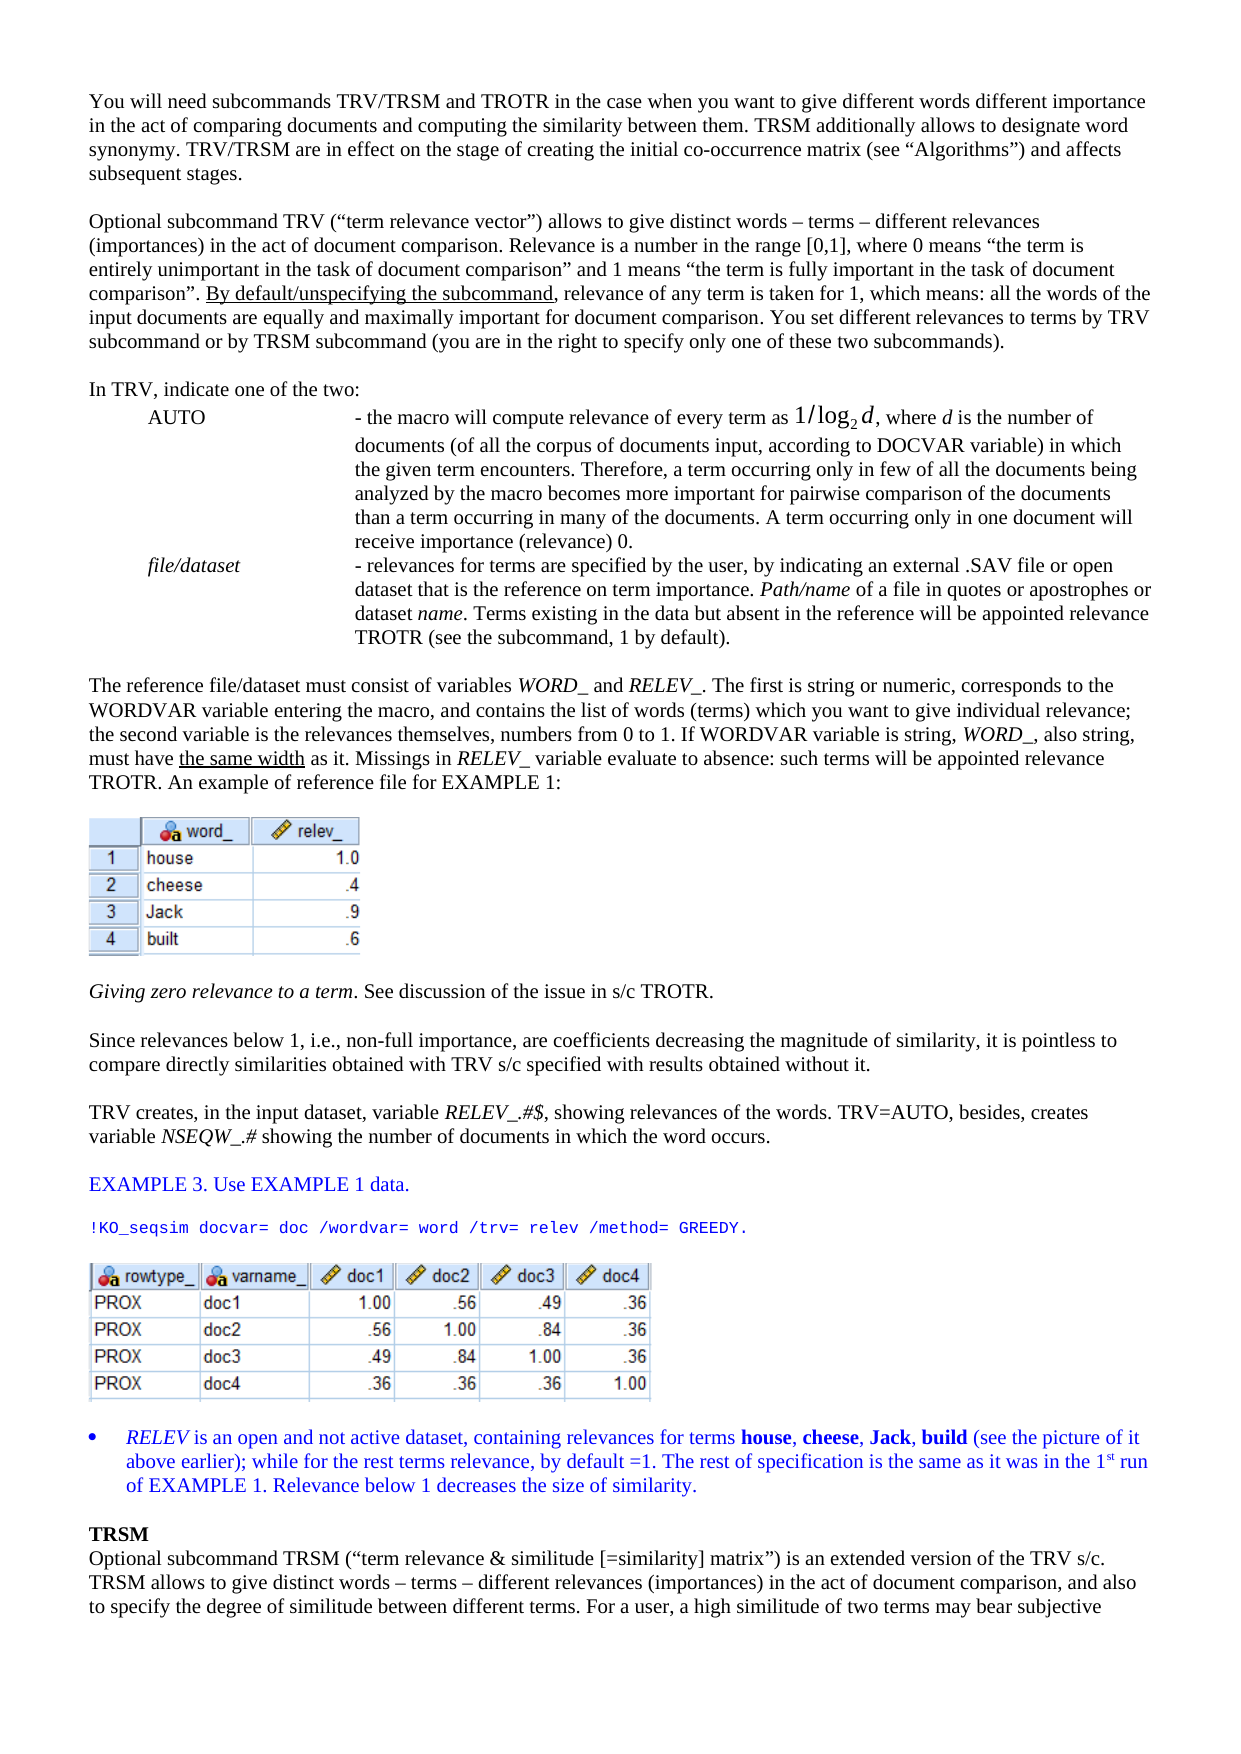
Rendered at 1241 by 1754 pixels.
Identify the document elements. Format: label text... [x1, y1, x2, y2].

text Since relevances below 1, i.e., non-full importance, are coefficients decreasing the magnitude of similarity, it is pointless to compare directly similarities obtained with TRV s/c specified with results obtained without it. [89, 1028, 1152, 1076]
text AUTO - the macro will compute relevance of every term as , where d is the number of documents (of all the corpus of documents input, according to DOCVAR variable) in which the given term encounters. Therefore, a term occurring only in few of all the documents being analyzed by the macro becomes more important for pairwise comparison of the documents than a term occurring in many of the documents. A term occurring only in one document will receive importance (relevance) 0. [148, 401, 1152, 553]
text The reference file/dataset must consist of variables WORD_ and RELEV_. The first is string or numeric, corresponds to the WORDVAR variable entering the macro, and contains the list of words (terms) which you want to give individual relevance; the second variable is the relevances themselves, numbers from 0 to 1. If WORDVAR variable is string, WORD_, also string, must have the same width as it. Missings in RELEV_ variable evaluate to absence: such terms will be appointed relevance TROTR. An example of reference file for EXAMPLE 1: [89, 673, 1152, 794]
text You will need subcommands TRV/TRSM and TROTR in the case when you want to give different words different importance in the act of comparing documents and computing the similarity between them. TRSM additionally allows to designate word synonymy. TRV/TRSM are in effect on the stage of creating the initial co-occurrence matrix (see “Algorithms”) and affects subsequent stages. [89, 89, 1152, 185]
picture [88, 817, 361, 956]
text Giving zero relevance to a term. See discussion of the issue in s/c TROTR. [89, 979, 1152, 1003]
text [89, 1546, 1152, 1618]
text TRSM [89, 1522, 1152, 1546]
text !KO_seqsim docvar= doc /wordvar= word /trv= relev /method= GREEDY. [89, 1220, 1152, 1239]
picture [88, 1263, 652, 1402]
text Optional subcommand TRV (“term relevance vector”) allows to give distinct words – terms – different relevances (importances) in the act of document comparison. Relevance is a number in the range [0,1], where 0 means “the term is entirely unimportant in the task of document comparison” and 1 means “the term is fully important in the task of document comparison”. By default/unspecifying the subcommand, relevance of any term is taken for 1, which means: all the words of the input documents are equally and maximally important for document comparison. You set different relevances to terms by TRV subcommand or by TRSM subcommand (you are in the right to specify only one of these two subcommands). [89, 209, 1152, 353]
text TRV creates, in the input dataset, variable RELEV_.#$, showing relevances of the words. TRV=AUTO, besides, creates variable NSEQW_.# showing the number of documents in which the word occurs. [89, 1100, 1152, 1148]
list RELEV is an open and not active dataset, containing relevances for terms house, cheese, Jack, build (see the picture of it above earlier); while for the rest terms relevance, by default =1. The rest of specification is the same as it was in the 1st run of EXAMPLE 1. Relevance below 1 decreases the size of similarity. [89, 1425, 1152, 1497]
text In TRV, indicate one of the two: [89, 377, 1152, 401]
text EXAMPLE 3. Use EXAMPLE 1 data. [89, 1172, 1152, 1196]
text file/dataset - relevances for terms are specified by the user, by indicating an external .SAV file or open dataset that is the reference on term importance. Path/name of a file in quotes or apostrophes or dataset name. Terms existing in the data but absent in the reference will be appointed relevance TROTR (see the subcommand, 1 by default). [148, 553, 1152, 649]
